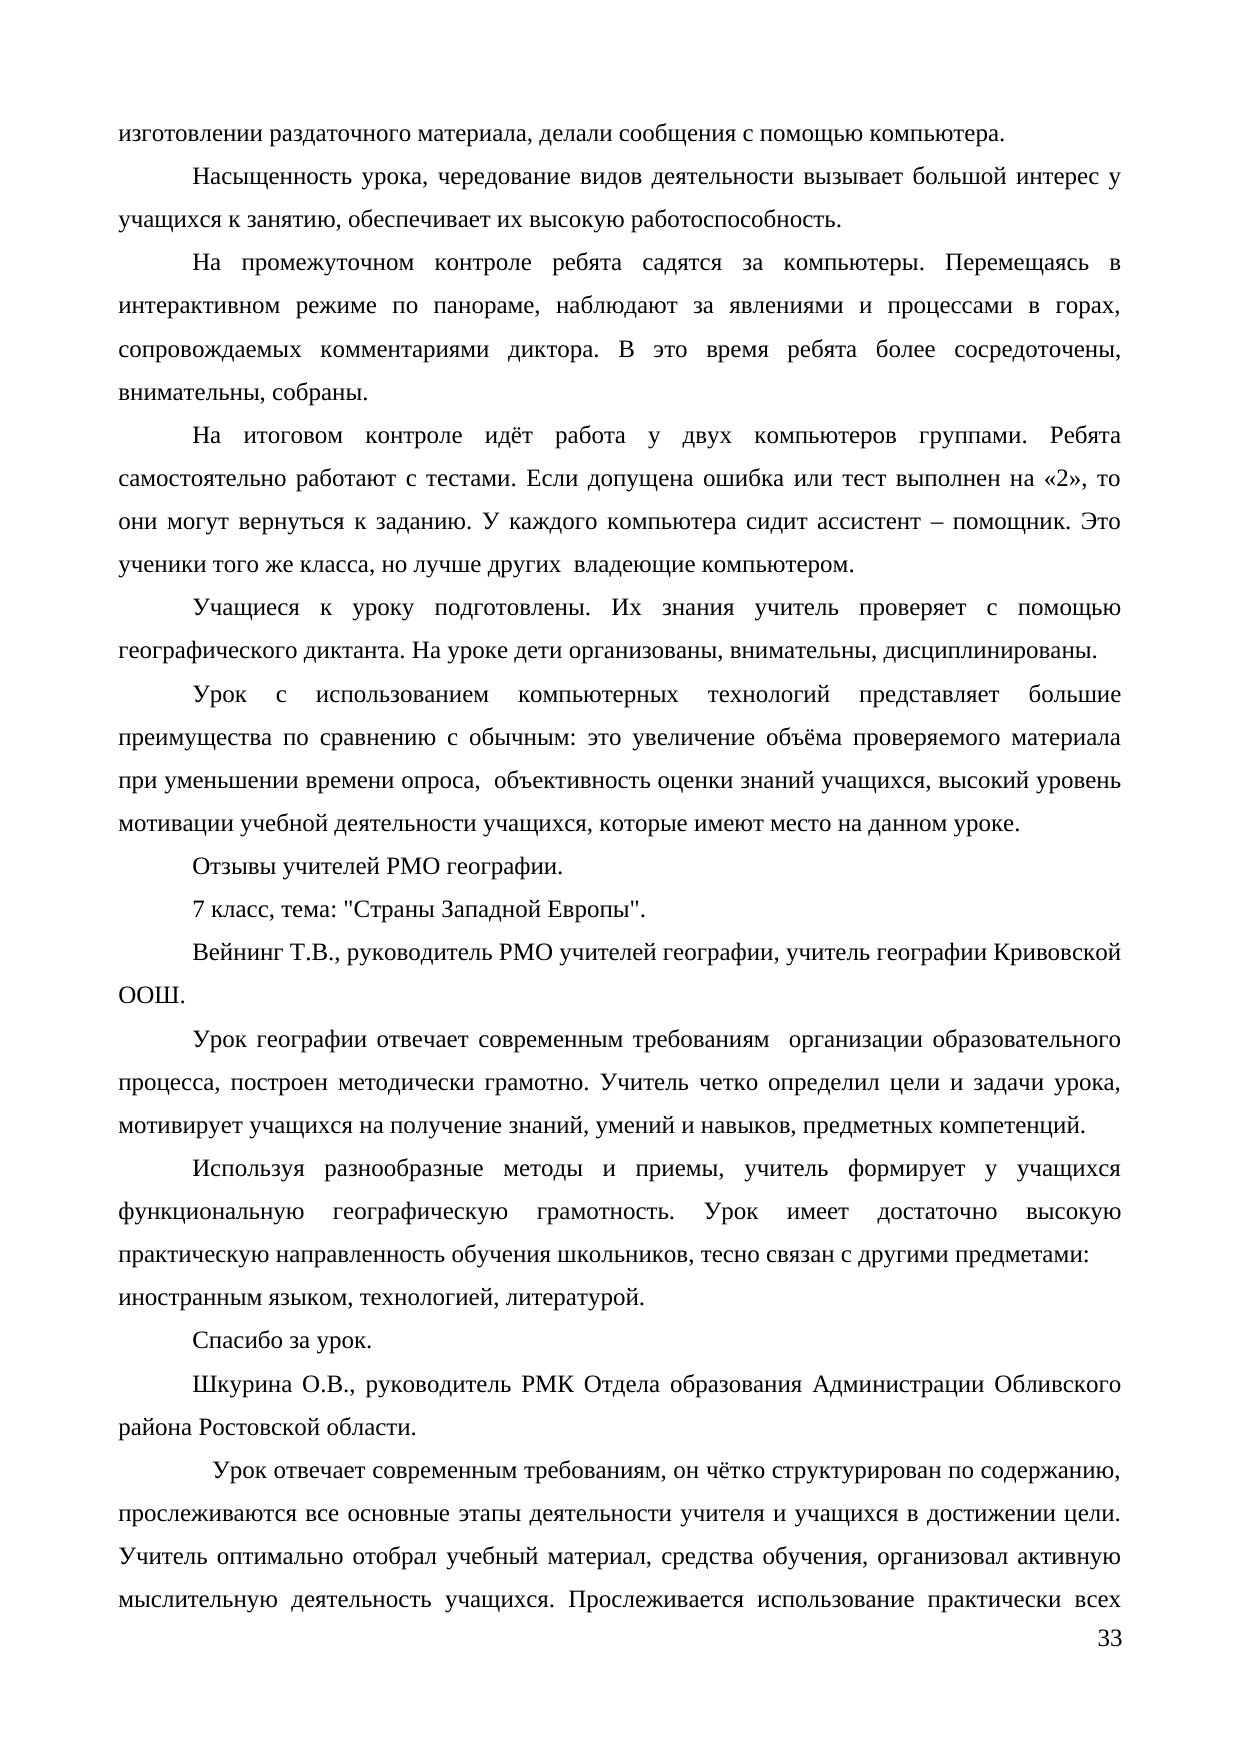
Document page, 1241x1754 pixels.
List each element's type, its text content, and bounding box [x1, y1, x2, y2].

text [118, 1455, 1122, 1613]
text Урок географии отвечает современным требованиям организации образовательного процесса, построен методически грамотно. Учитель четко определил цели и задачи урока, мотивирует учащихся на получение знаний, умений и навыков, предметных компетенций. [118, 1024, 1122, 1139]
text Насыщенность урока, чередование видов деятельности вызывает большой интерес у учащихся к занятию, обеспечивает их высокую работоспособность. [118, 161, 1122, 233]
text Спасибо за урок. [118, 1326, 1122, 1354]
text Шкурина О.В., руководитель РМК Отдела образования Администрации Обливского района Ростовской области. [118, 1369, 1122, 1441]
text На итоговом контроле идёт работа у двух компьютеров группами. Ребята самостоятельно работают с тестами. Если допущена ошибка или тест выполнен на «2», то они могут вернуться к заданию. У каждого компьютера сидит ассистент – помощник. Это ученики того же класса, но лучше других владеющие компьютером. [118, 420, 1122, 578]
text Вейнинг Т.В., руководитель РМО учителей географии, учитель географии Кривовской ООШ. [118, 937, 1122, 1009]
text Отзывы учителей РМО географии. [118, 851, 1122, 880]
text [118, 118, 1122, 147]
text Используя разнообразные методы и приемы, учитель формирует у учащихся функциональную географическую грамотность. Урок имеет достаточно высокую практическую направленность обучения школьников, тесно связан с другими предметами: [118, 1153, 1122, 1268]
text иностранным языком, технологией, литературой. [118, 1282, 1122, 1311]
text На промежуточном контроле ребята садятся за компьютеры. Перемещаясь в интерактивном режиме по панораме, наблюдают за явлениями и процессами в горах, сопровождаемых комментариями диктора. В это время ребята более сосредоточены, внимательны, собраны. [118, 247, 1122, 406]
text Учащиеся к уроку подготовлены. Их знания учитель проверяет с помощью географического диктанта. На уроке дети организованы, внимательны, дисциплинированы. [118, 592, 1122, 664]
text Урок с использованием компьютерных технологий представляет большие преимущества по сравнению с обычным: это увеличение объёма проверяемого материала при уменьшении времени опроса, объективность оценки знаний учащихся, высокий уровень мотивации учебной деятельности учащихся, которые имеют место на данном уроке. [118, 679, 1122, 837]
text 7 класс, тема: "Страны Западной Европы". [118, 894, 1122, 923]
